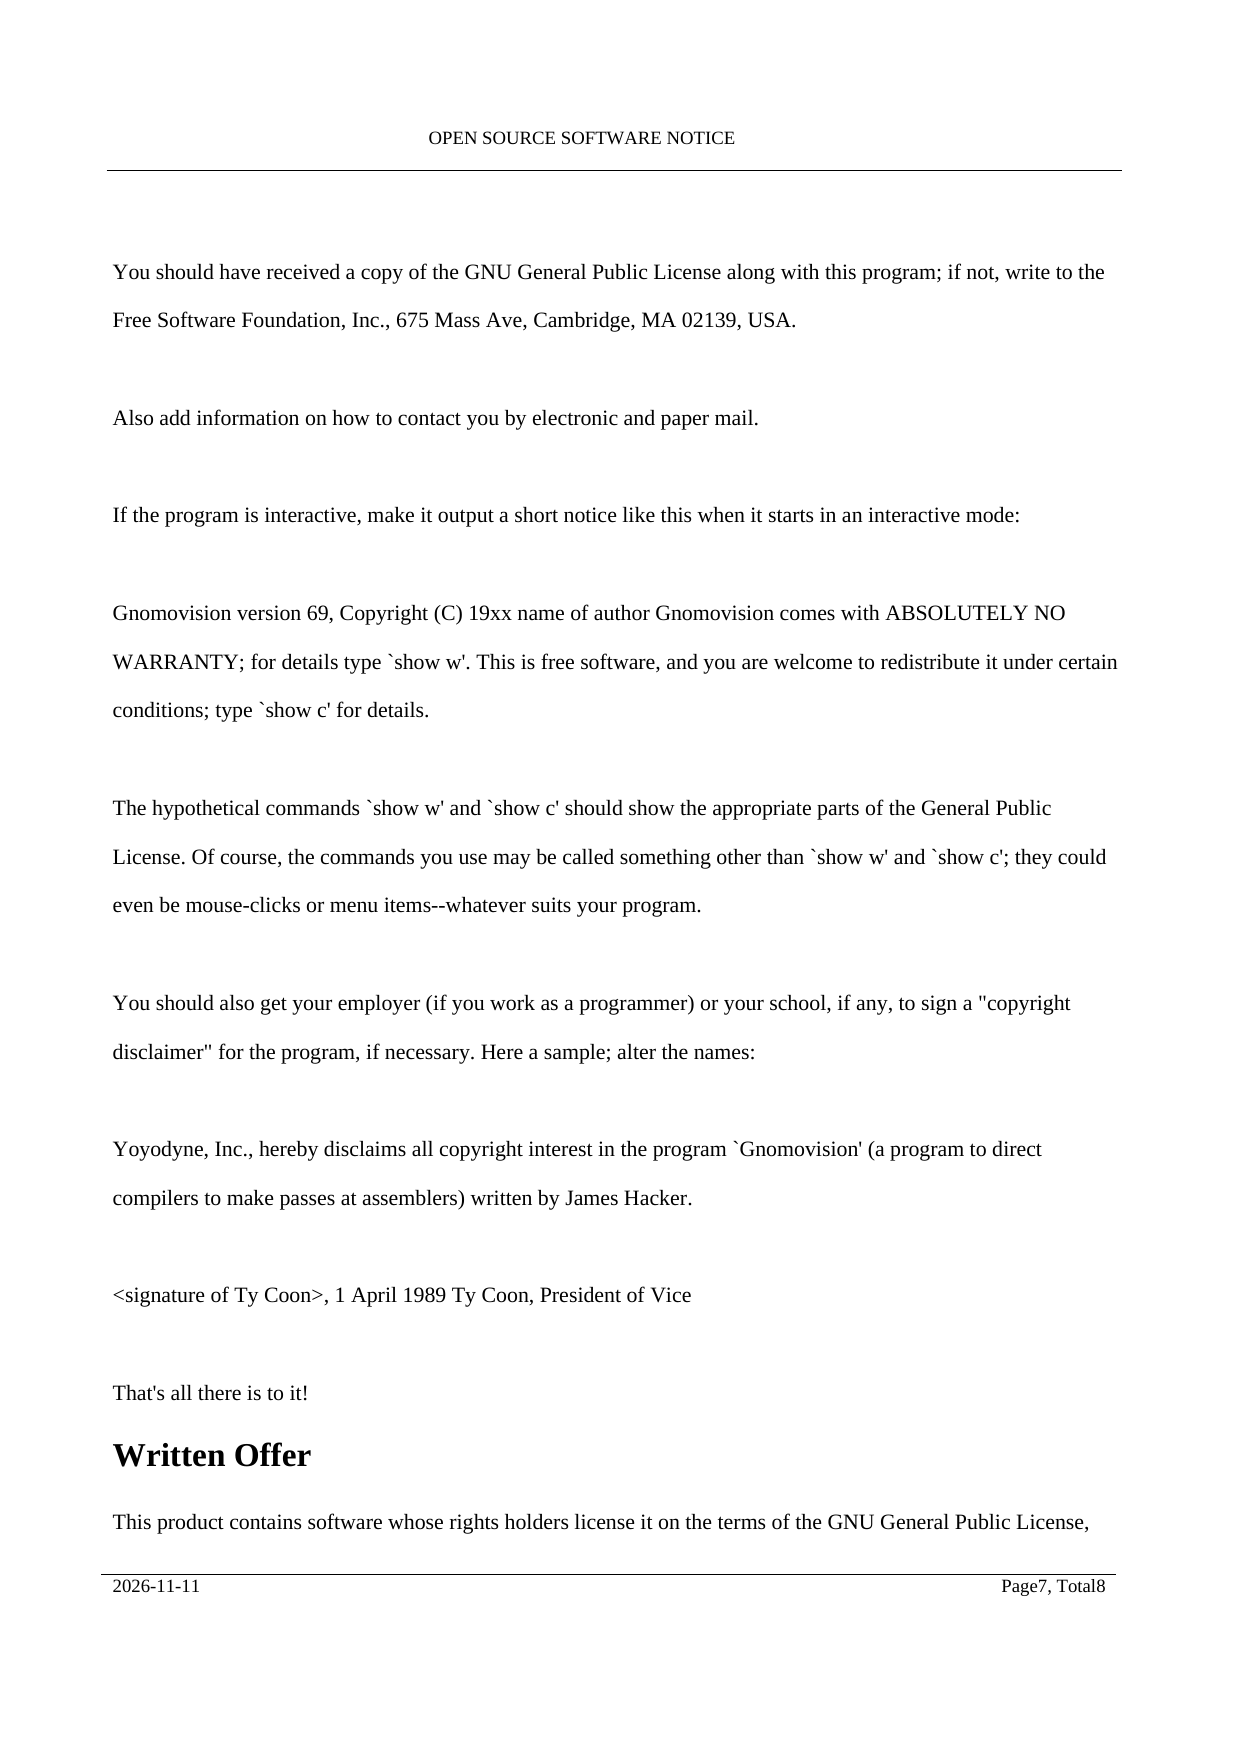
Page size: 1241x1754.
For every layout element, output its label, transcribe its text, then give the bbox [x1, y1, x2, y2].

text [112, 206, 1128, 1409]
text Written Offer [112, 1421, 1128, 1486]
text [112, 1506, 1128, 1538]
